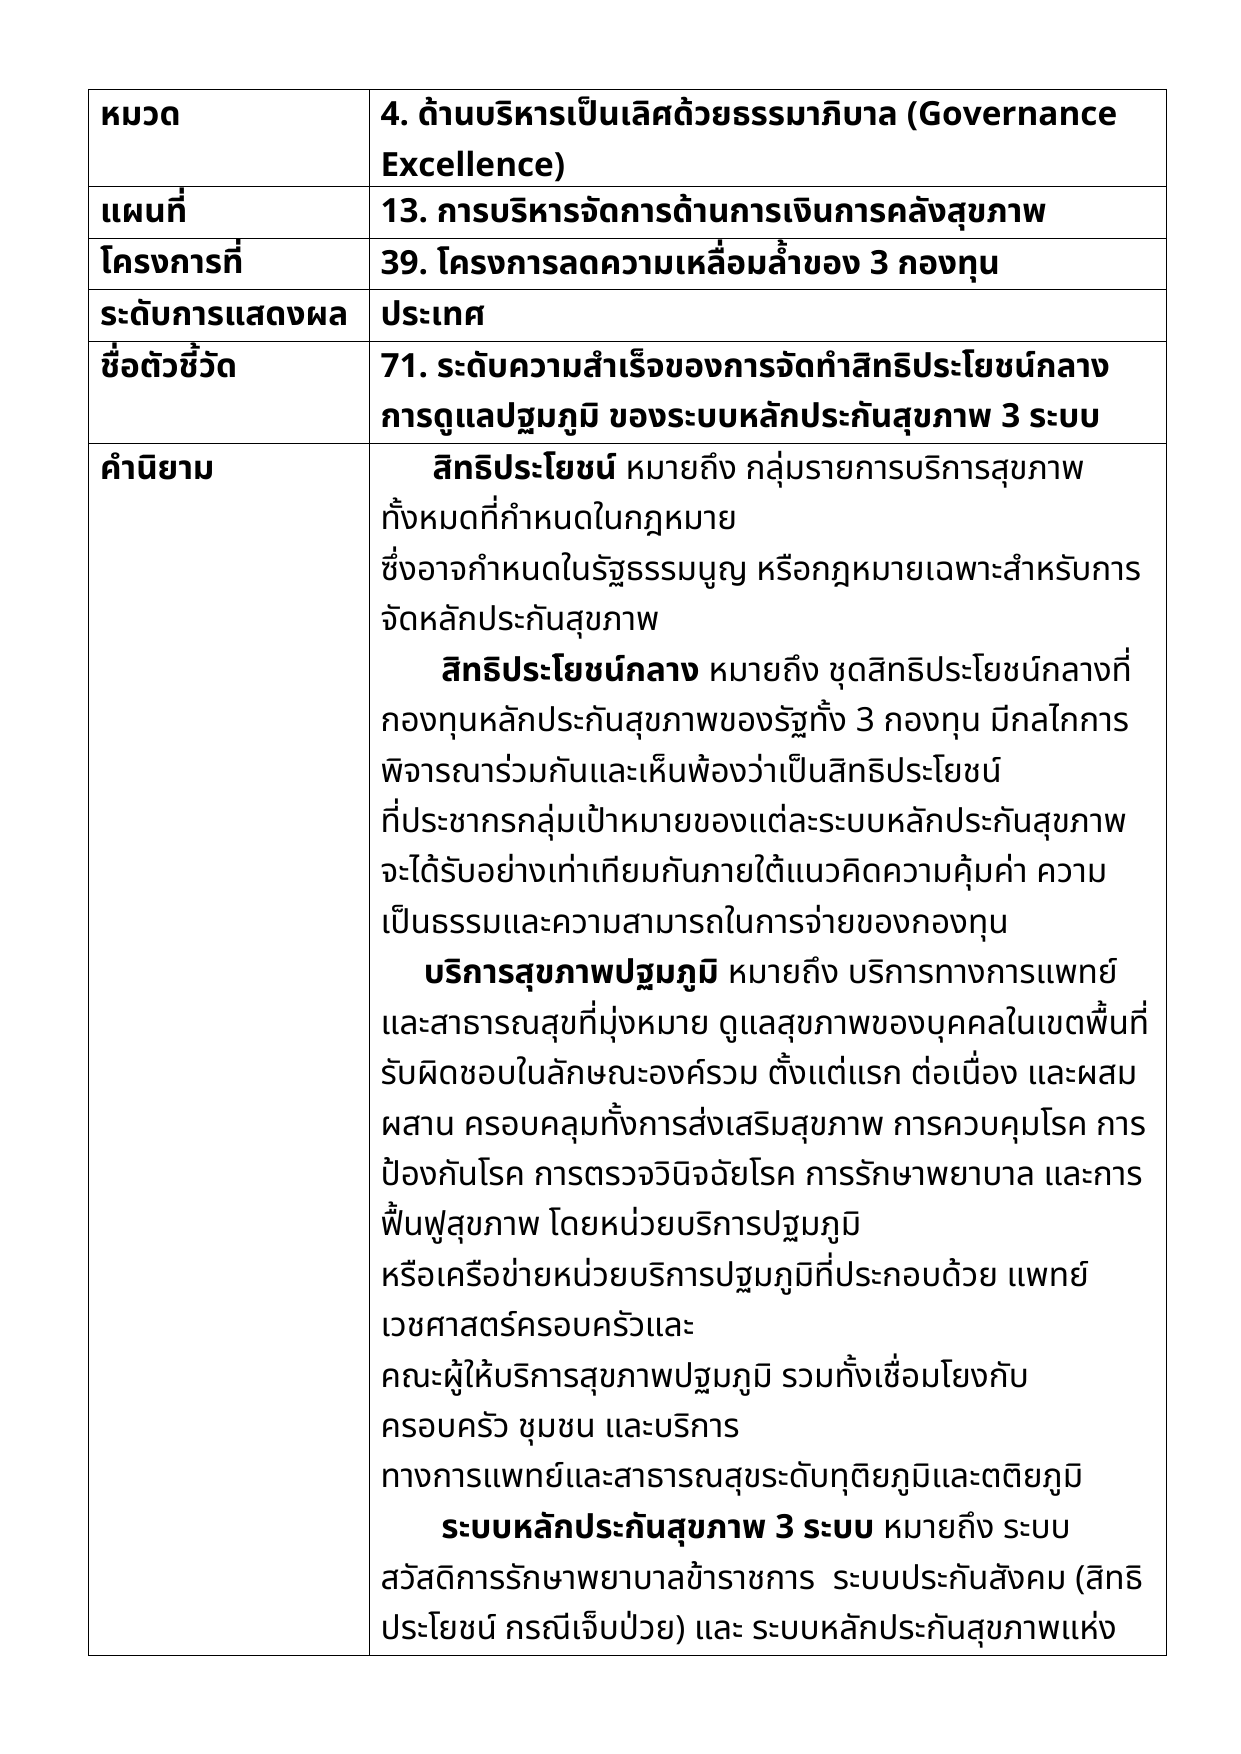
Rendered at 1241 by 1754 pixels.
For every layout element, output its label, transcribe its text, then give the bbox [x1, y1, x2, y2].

table_cell คำนิยาม [89, 444, 369, 1655]
table_cell ประเทศ [370, 290, 1166, 341]
table_cell ชื่อตัวชี้วัด [89, 342, 369, 443]
table_cell 71. ระดับความสำเร็จของการจัดทำสิทธิประโยชน์กลางการดูแลปฐมภูมิ ของระบบหลักประกันสุขภาพ 3 ระบบ [370, 342, 1166, 443]
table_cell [370, 444, 1166, 1655]
table_cell แผนที่ [89, 187, 369, 237]
table_cell โครงการที่ [89, 239, 369, 289]
table_cell 39. โครงการลดความเหลื่อมล้ำของ 3 กองทุน [370, 239, 1166, 289]
table_header หมวด [89, 90, 369, 186]
table_cell ระดับการแสดงผล [89, 290, 369, 341]
table_cell 13. การบริหารจัดการด้านการเงินการคลังสุขภาพ [370, 187, 1166, 237]
table_header 4. ด้านบริหารเป็นเลิศด้วยธรรมาภิบาล (Governance Excellence) [370, 90, 1166, 186]
